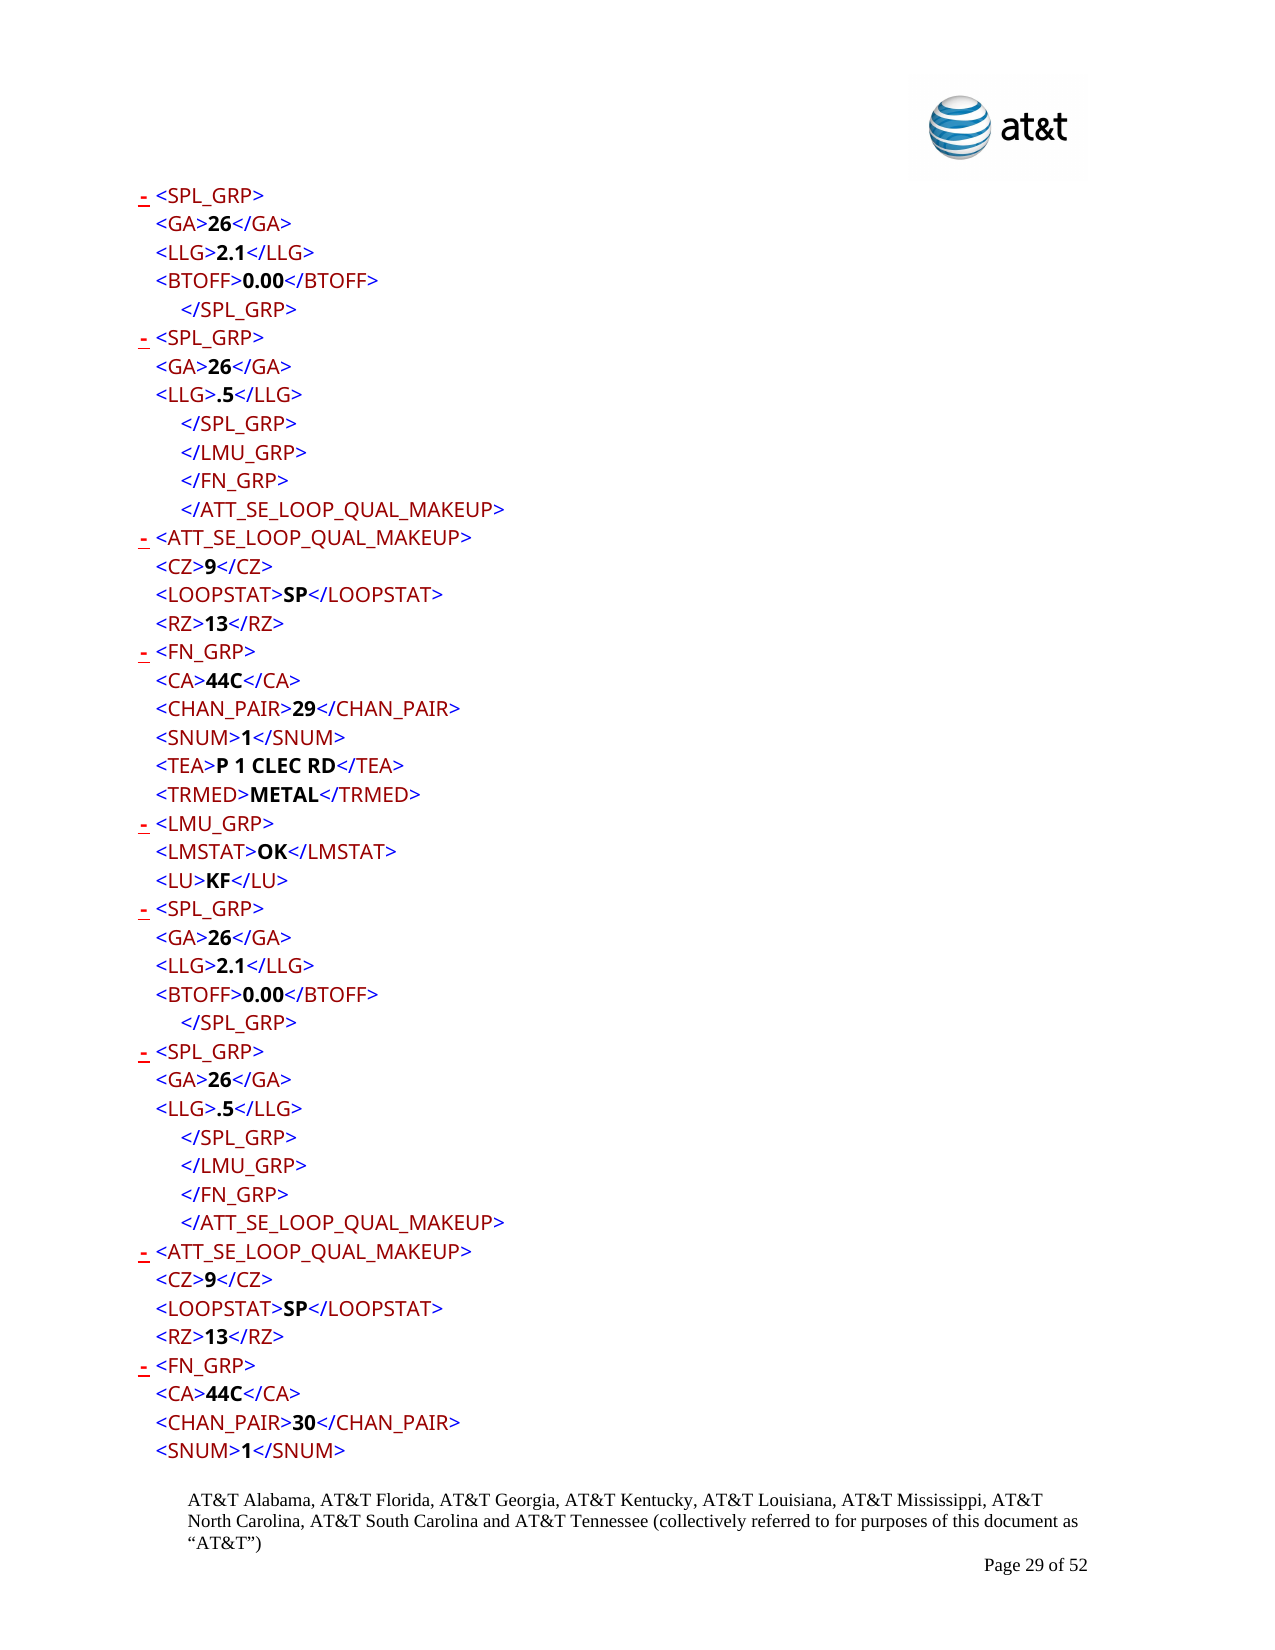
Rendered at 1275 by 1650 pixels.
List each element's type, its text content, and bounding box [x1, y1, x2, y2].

text <LLG>.5</LLG> [137, 381, 1087, 409]
text <LLG>.5</LLG> [137, 1094, 1087, 1123]
text <LLG>2.1</LLG> [137, 238, 1087, 266]
text <BTOFF>0.00</BTOFF> [137, 980, 1087, 1008]
text </ATT_SE_LOOP_QUAL_MAKEUP> [162, 495, 1087, 523]
text <LLG>2.1</LLG> [137, 951, 1087, 980]
text <SNUM>1</SNUM> [137, 1437, 1087, 1465]
picture [908, 74, 1088, 181]
text - <FN_GRP> [137, 1351, 1087, 1379]
text <CHAN_PAIR>30</CHAN_PAIR> [137, 1408, 1087, 1437]
text </FN_GRP> [162, 466, 1087, 495]
text <GA>26</GA> [137, 1066, 1087, 1094]
text </SPL_GRP> [162, 1123, 1087, 1151]
text - <FN_GRP> [137, 637, 1087, 666]
text <LMSTAT>OK</LMSTAT> [137, 837, 1087, 866]
text <TRMED>METAL</TRMED> [137, 780, 1087, 809]
text </LMU_GRP> [162, 438, 1087, 466]
text </FN_GRP> [162, 1180, 1087, 1208]
text <RZ>13</RZ> [137, 1322, 1087, 1351]
text - <ATT_SE_LOOP_QUAL_MAKEUP> [137, 1237, 1087, 1265]
text <CZ>9</CZ> [137, 552, 1087, 580]
text <LOOPSTAT>SP</LOOPSTAT> [137, 1294, 1087, 1322]
text <CA>44C</CA> [137, 1379, 1087, 1408]
text <SNUM>1</SNUM> [137, 723, 1087, 752]
text </ATT_SE_LOOP_QUAL_MAKEUP> [162, 1208, 1087, 1237]
text <CZ>9</CZ> [137, 1265, 1087, 1294]
text </SPL_GRP> [162, 295, 1087, 323]
text <GA>26</GA> [137, 209, 1087, 238]
text - <SPL_GRP> [137, 323, 1087, 352]
text - <SPL_GRP> [137, 181, 1087, 209]
text - <SPL_GRP> [137, 1037, 1087, 1066]
text <LU>KF</LU> [137, 866, 1087, 894]
text </LMU_GRP> [162, 1151, 1087, 1180]
text - <ATT_SE_LOOP_QUAL_MAKEUP> [137, 523, 1087, 552]
text - <SPL_GRP> [137, 894, 1087, 923]
text <GA>26</GA> [137, 352, 1087, 381]
text </SPL_GRP> [162, 1008, 1087, 1037]
text - <LMU_GRP> [137, 809, 1087, 837]
text <RZ>13</RZ> [137, 609, 1087, 637]
text <CHAN_PAIR>29</CHAN_PAIR> [137, 694, 1087, 723]
text <CA>44C</CA> [137, 666, 1087, 694]
text <LOOPSTAT>SP</LOOPSTAT> [137, 580, 1087, 609]
text </SPL_GRP> [162, 409, 1087, 438]
text <TEA>P 1 CLEC RD</TEA> [137, 752, 1087, 780]
text <GA>26</GA> [137, 923, 1087, 951]
text <BTOFF>0.00</BTOFF> [137, 266, 1087, 295]
